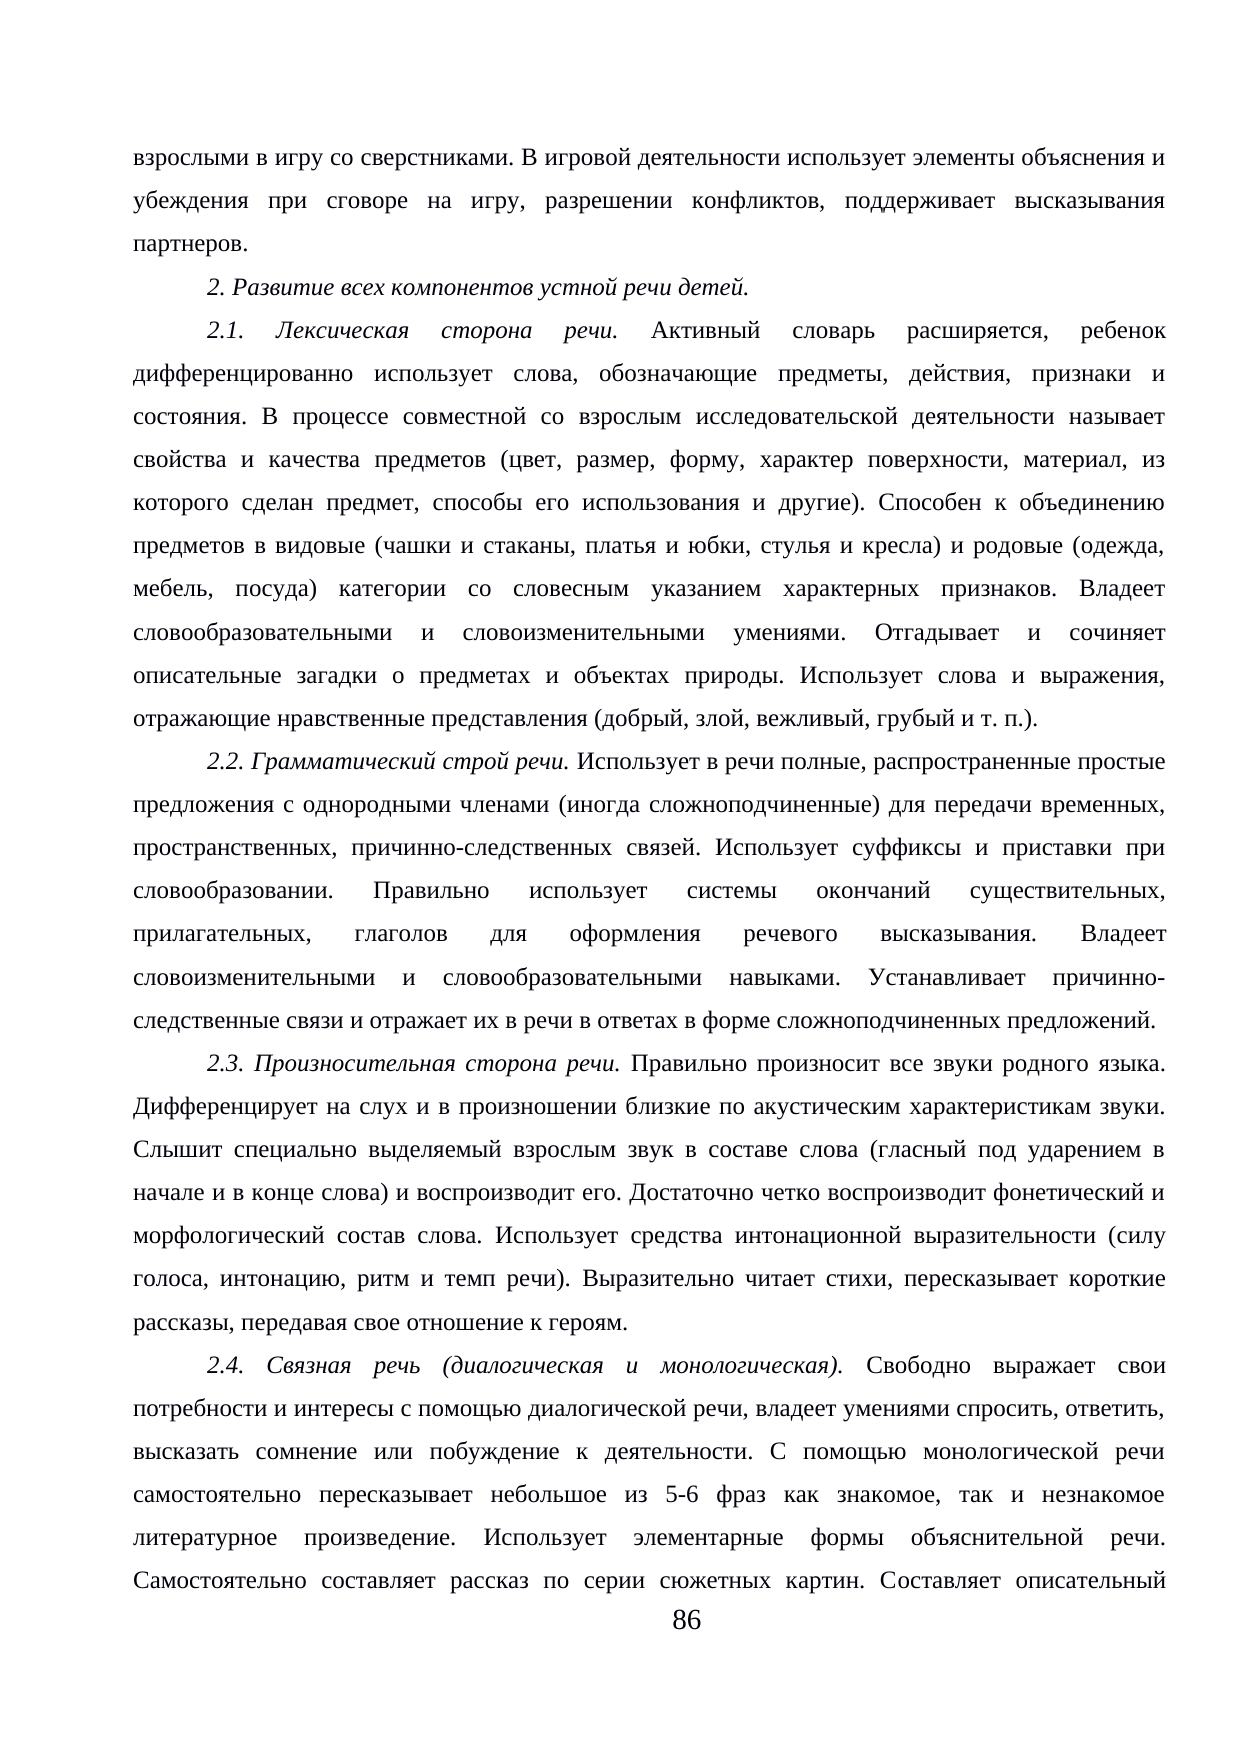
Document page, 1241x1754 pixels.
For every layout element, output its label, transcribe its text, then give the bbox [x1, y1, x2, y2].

text 2.2. Грамматический строй речи. Использует в речи полные, распространенные простые предложения с однородными членами (иногда сложноподчиненные) для передачи временных, пространственных, причинно-следственных связей. Использует суффиксы и приставки при словообразовании. Правильно использует системы окончаний существительных, прилагательных, глаголов для оформления речевого высказывания. Владеет словоизменительными и словообразовательными навыками. Устанавливает причинно-следственные связи и отражает их в речи в ответах в форме сложноподчиненных предложений. [133, 746, 1166, 1033]
text 2.3. Произносительная сторона речи. Правильно произносит все звуки родного языка. Дифференцирует на слух и в произношении близкие по акустическим характеристикам звуки. Слышит специально выделяемый взрослым звук в составе слова (гласный под ударением в начале и в конце слова) и воспроизводит его. Достаточно четко воспроизводит фонетический и морфологический состав слова. Использует средства интонационной выразительности (силу голоса, интонацию, ритм и темп речи). Выразительно читает стихи, пересказывает короткие рассказы, передавая свое отношение к героям. [133, 1048, 1166, 1335]
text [133, 142, 1166, 257]
text 2.1. Лексическая сторона речи. Активный словарь расширяется, ребенок дифференцированно использует слова, обозначающие предметы, действия, признаки и состояния. В процессе совместной со взрослым исследовательской деятельности называет свойства и качества предметов (цвет, размер, форму, характер поверхности, материал, из которого сделан предмет, способы его использования и другие). Способен к объединению предметов в видовые (чашки и стаканы, платья и юбки, стулья и кресла) и родовые (одежда, мебель, посуда) категории со словесным указанием характерных признаков. Владеет словообразовательными и словоизменительными умениями. Отгадывает и сочиняет описательные загадки о предметах и объектах природы. Использует слова и выражения, отражающие нравственные представления (добрый, злой, вежливый, грубый и т. п.). [133, 315, 1166, 732]
text 2. Развитие всех компонентов устной речи детей. [133, 272, 1166, 300]
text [133, 1350, 1166, 1594]
